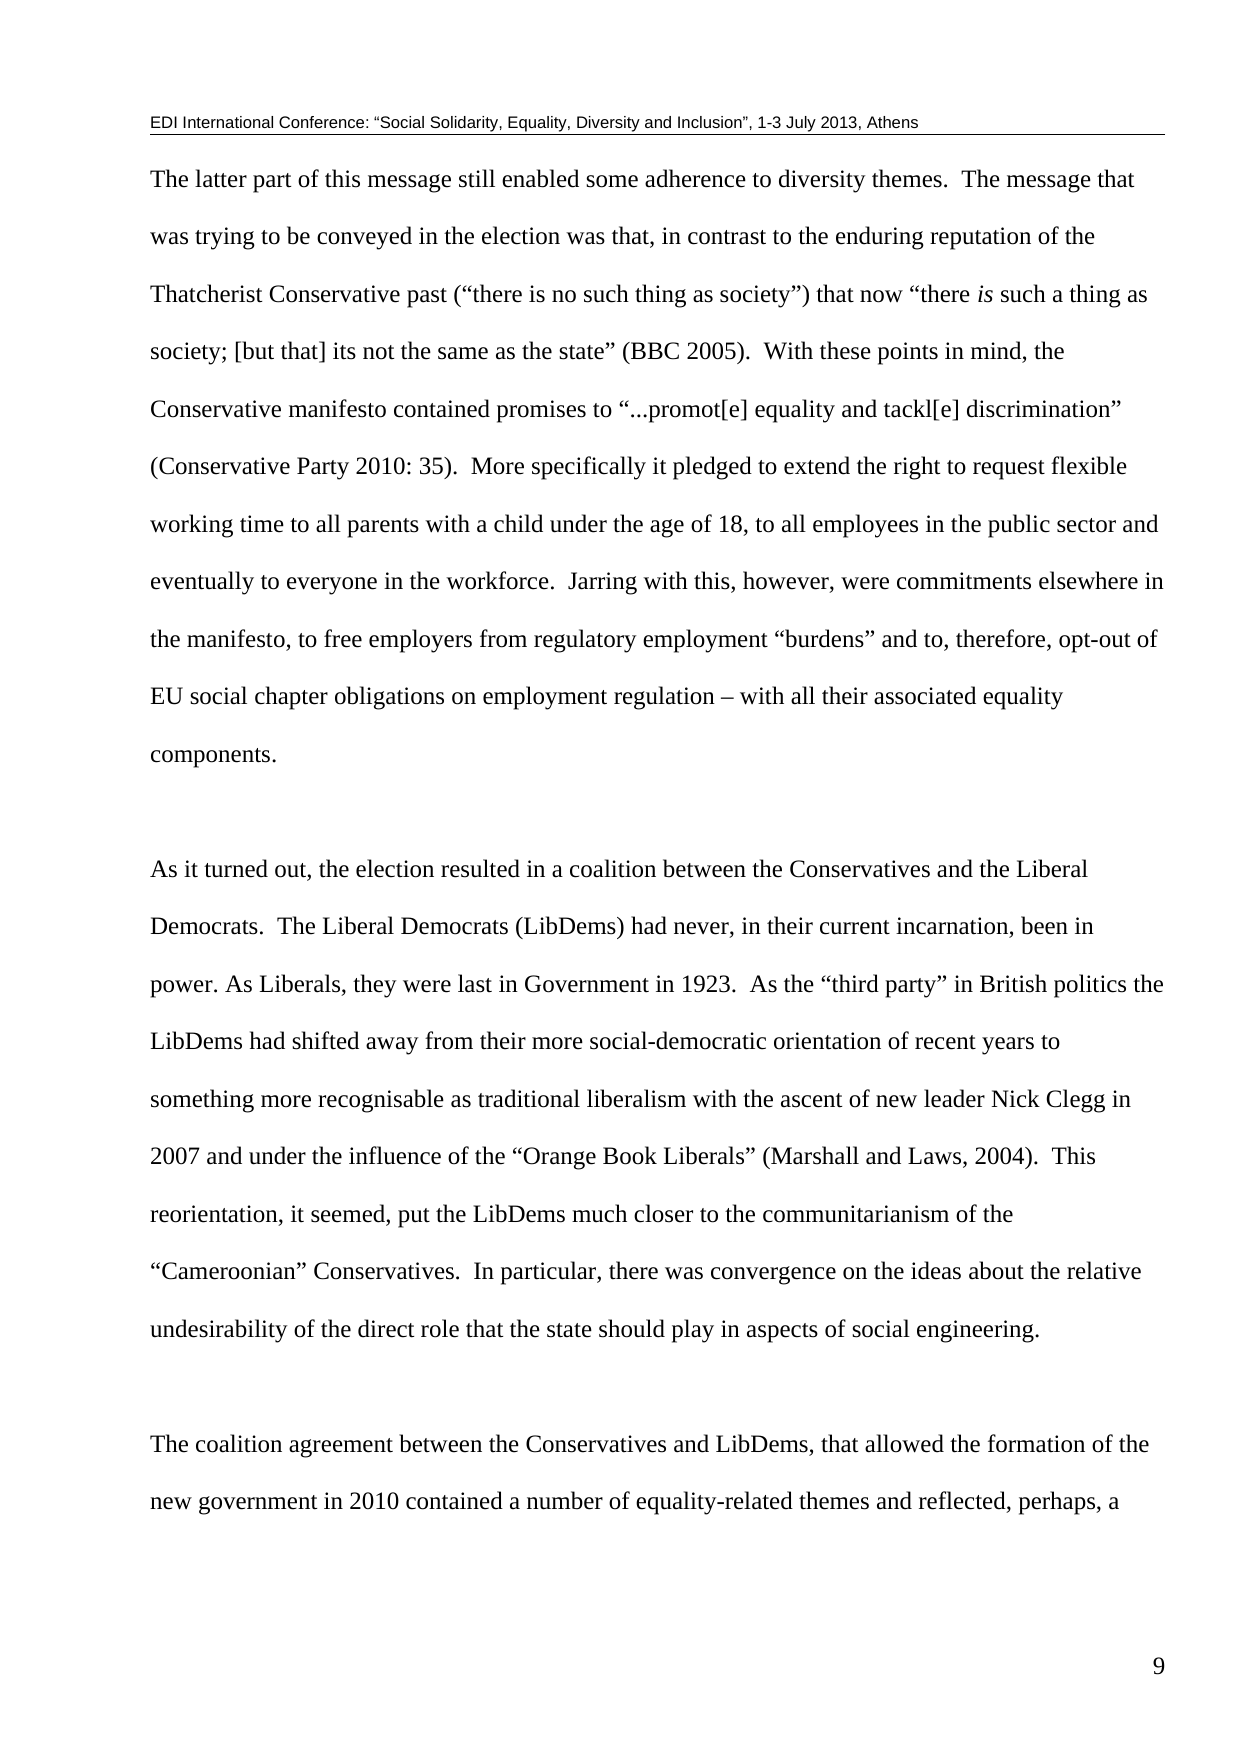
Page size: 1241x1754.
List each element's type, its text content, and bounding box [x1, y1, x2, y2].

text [150, 164, 1165, 768]
text As it turned out, the election resulted in a coalition between the Conservatives and the Liberal Democrats. The Liberal Democrats (LibDems) had never, in their current incarnation, been in power. As Liberals, they were last in Government in 1923. As the “third party” in British politics the LibDems had shifted away from their more social-democratic orientation of recent years to something more recognisable as traditional liberalism with the ascent of new leader Nick Clegg in 2007 and under the influence of the “Orange Book Liberals” (Marshall and Laws, 2004). This reorientation, it seemed, put the LibDems much closer to the communitarianism of the “Cameroonian” Conservatives. In particular, there was convergence on the ideas about the relative undesirability of the direct role that the state should play in aspects of social engineering. [150, 854, 1165, 1343]
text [150, 1429, 1165, 1515]
